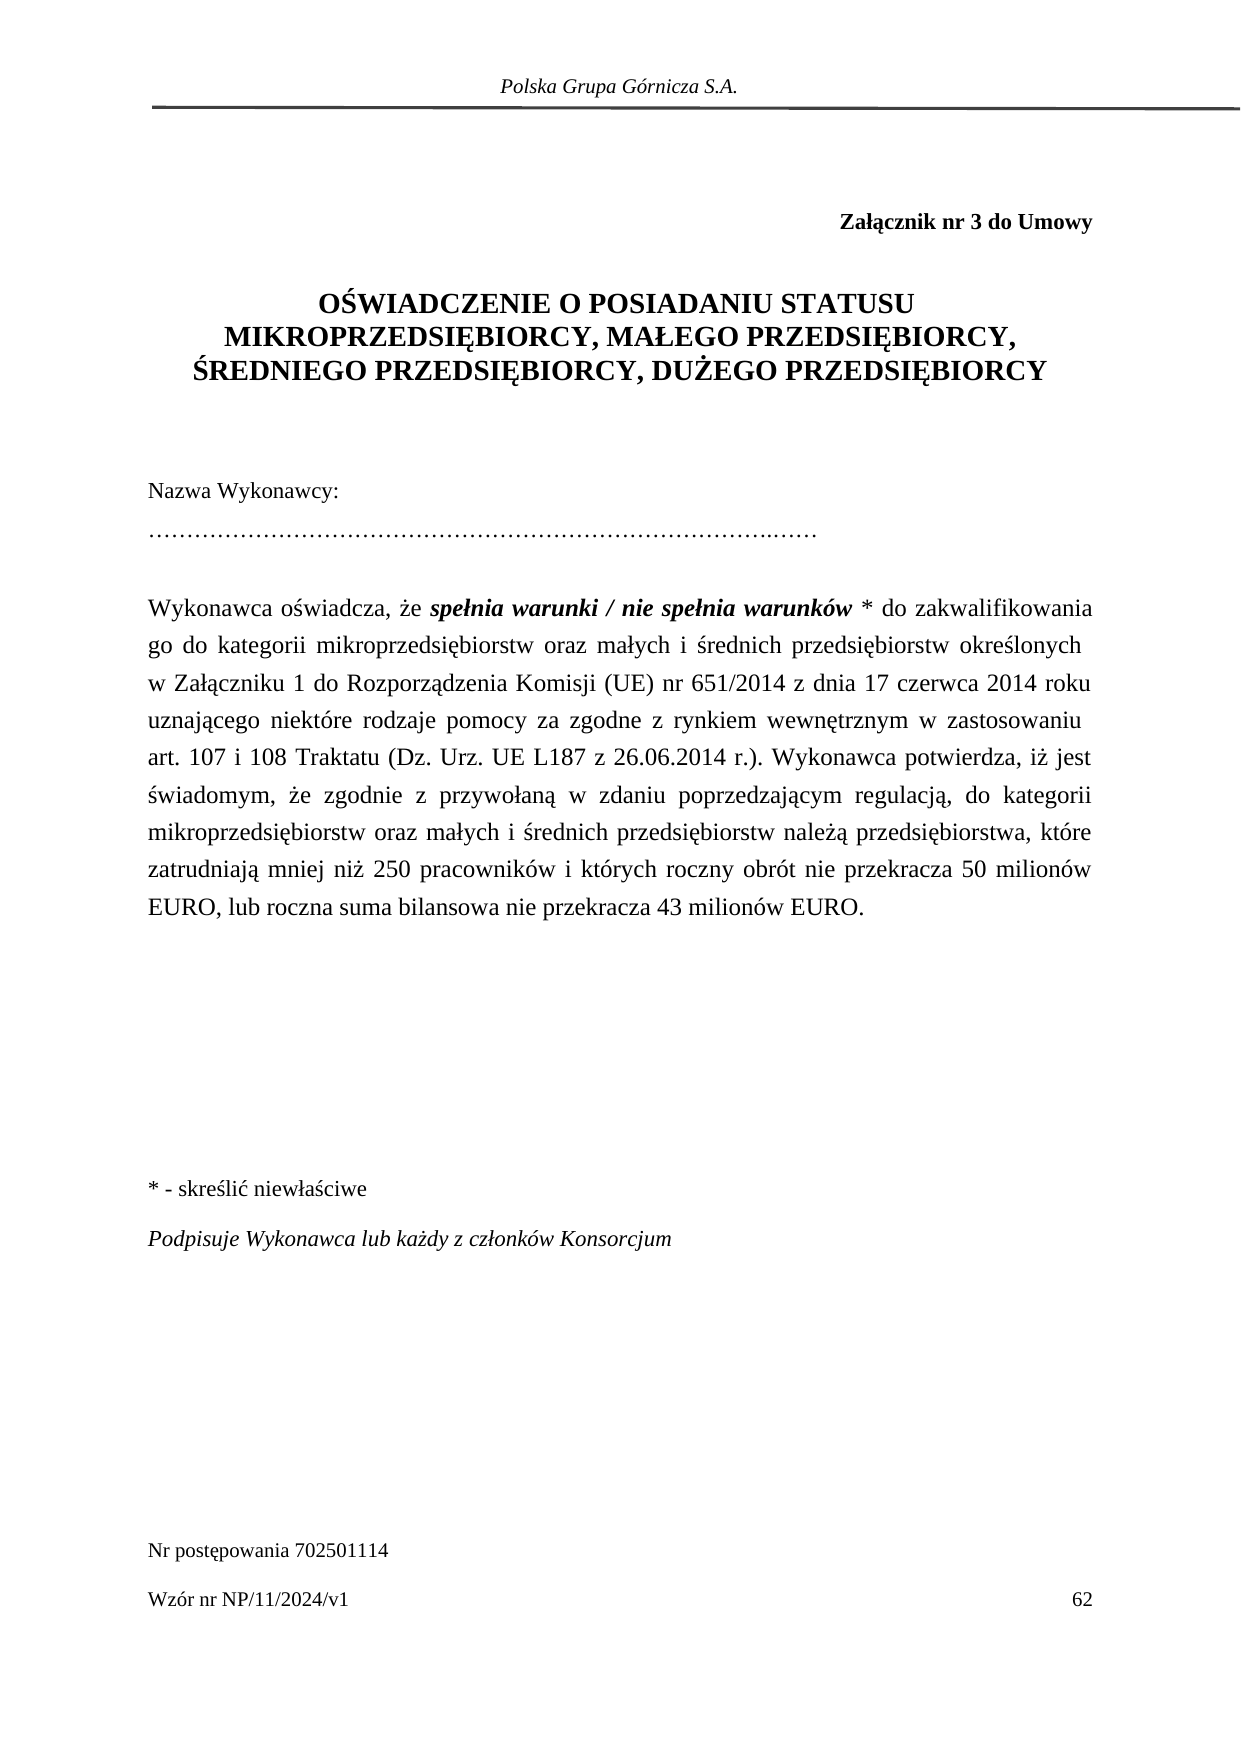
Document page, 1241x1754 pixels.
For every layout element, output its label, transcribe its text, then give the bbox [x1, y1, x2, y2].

text Nazwa Wykonawcy: [148, 477, 1093, 503]
text Podpisuje Wykonawca lub każdy z członków Konsorcjum [148, 1225, 1093, 1251]
text OŚWIADCZENIE O POSIADANIU STATUSU MIKROPRZEDSIĘBIORCY, MAŁEGO PRZEDSIĘBIORCY, ŚREDNIEGO PRZEDSIĘBIORCY, DUŻEGO PRZEDSIĘBIORCY [148, 286, 1093, 387]
text * - skreślić niewłaściwe [148, 1174, 1093, 1201]
text Załącznik nr 3 do Umowy [148, 208, 1093, 234]
text Wykonawca oświadcza, że spełnia warunki / nie spełnia warunków * do zakwalifikowania go do kategorii mikroprzedsiębiorstw oraz małych i średnich przedsiębiorstw określonych w Załączniku 1 do Rozporządzenia Komisji (UE) nr 651/2014 z dnia 17 czerwca 2014 roku uznającego niektóre rodzaje pomocy za zgodne z rynkiem wewnętrznym w zastosowaniu art. 107 i 108 Traktatu (Dz. Urz. UE L187 z 26.06.2014 r.). Wykonawca potwierdza, iż jest świadomym, że zgodnie z przywołaną w zdaniu poprzedzającym regulacją, do kategorii mikroprzedsiębiorstw oraz małych i średnich przedsiębiorstw należą przedsiębiorstwa, które zatrudniają mniej niż 250 pracowników i których roczny obrót nie przekracza 50 milionów EURO, lub roczna suma bilansowa nie przekracza 43 milionów EURO. [148, 593, 1093, 920]
text ……………………………………………………………………….…… [148, 516, 1093, 542]
